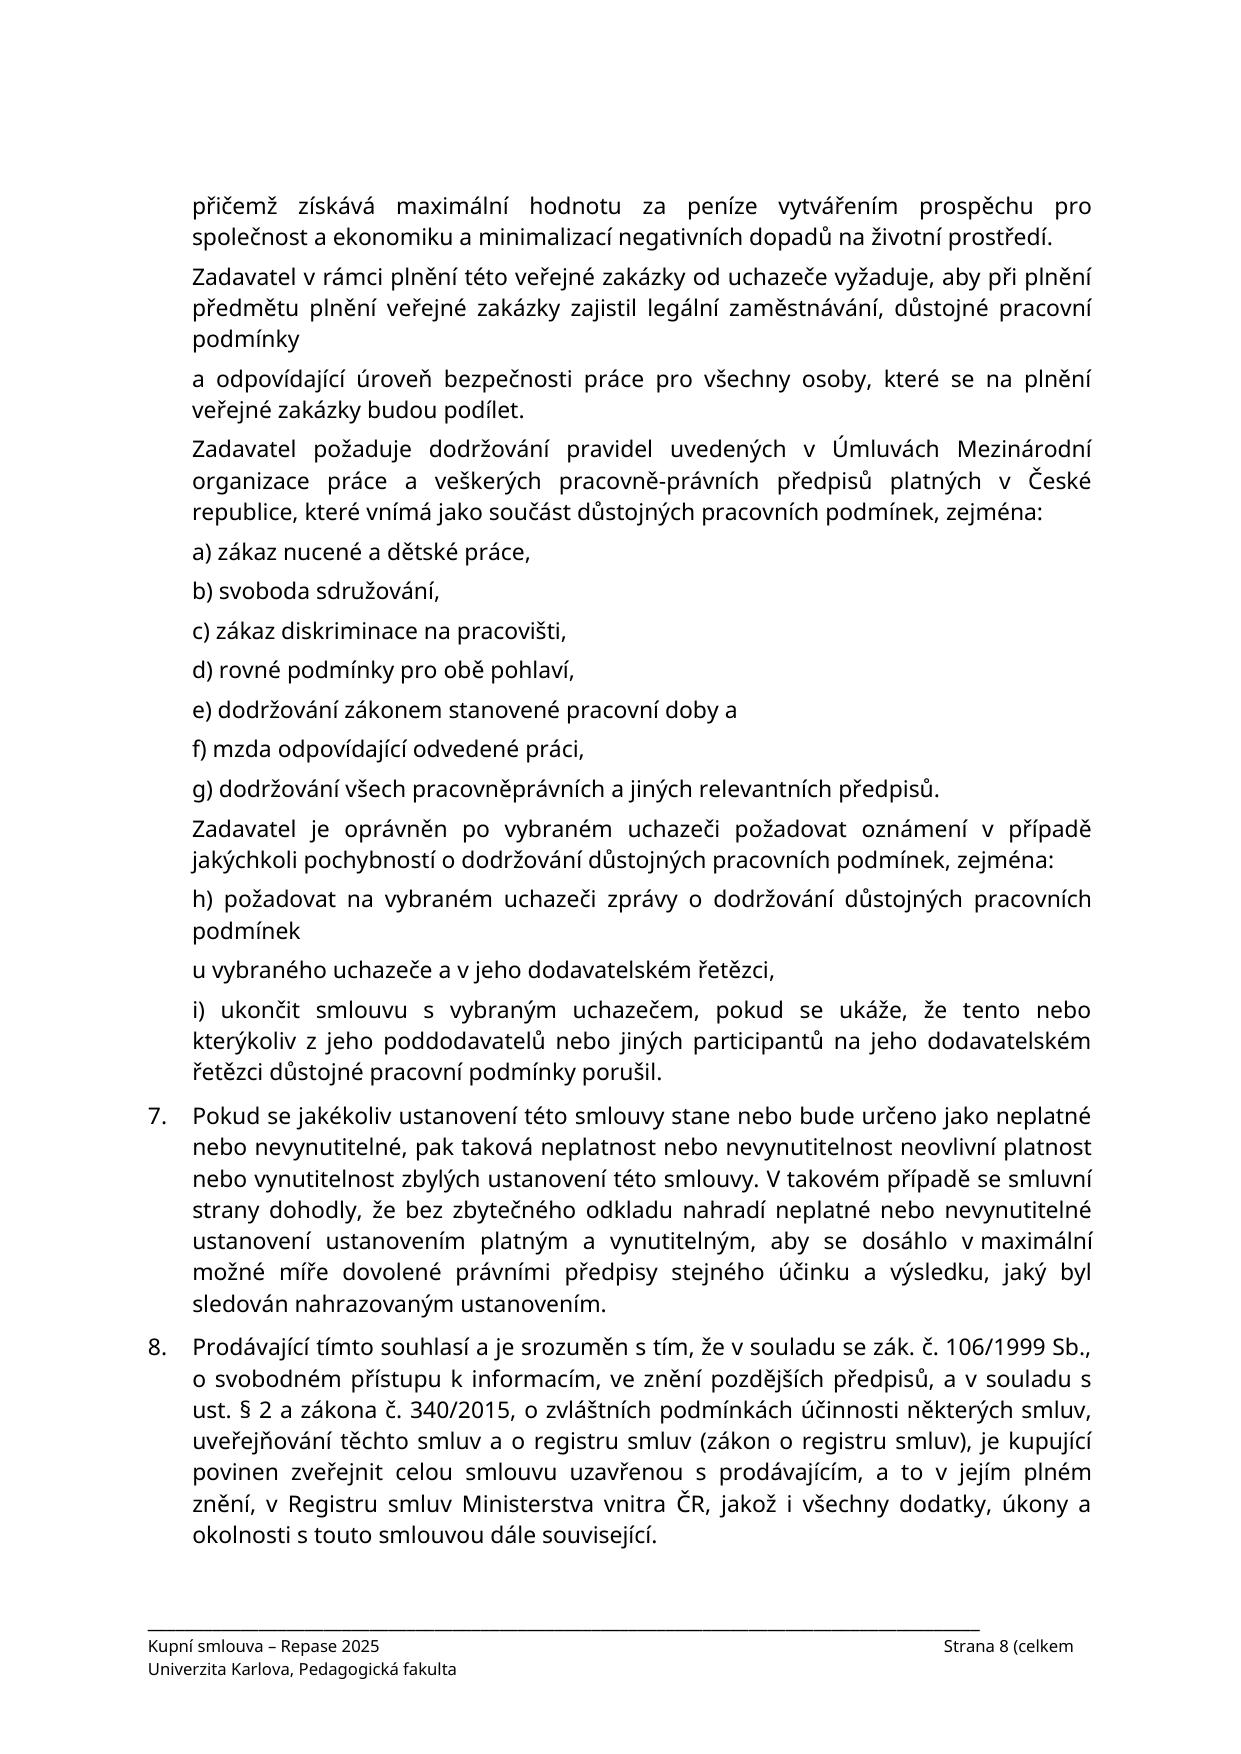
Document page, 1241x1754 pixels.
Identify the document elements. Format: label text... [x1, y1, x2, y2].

text Zadavatel je oprávněn po vybraném uchazeči požadovat oznámení v případě jakýchkoli pochybností o dodržování důstojných pracovních podmínek, zejména: [192, 813, 1093, 875]
text a odpovídající úroveň bezpečnosti práce pro všechny osoby, které se na plnění veřejné zakázky budou podílet. [192, 363, 1093, 425]
text d) rovné podmínky pro obě pohlaví, [192, 654, 1093, 686]
text u vybraného uchazeče a v jeho dodavatelském řetězci, [192, 954, 1093, 986]
text c) zákaz diskriminace na pracovišti, [192, 615, 1093, 646]
text b) svoboda sdružování, [192, 575, 1093, 606]
text Zadavatel požaduje dodržování pravidel uvedených v Úmluvách Mezinárodní organizace práce a veškerých pracovně-právních předpisů platných v České republice, které vnímá jako součást důstojných pracovních podmínek, zejména: [192, 433, 1093, 527]
text g) dodržování všech pracovněprávních a jiných relevantních předpisů. [192, 773, 1093, 804]
list Prodávající tímto souhlasí a je srozuměn s tím, že v souladu se zák. č. 106/1999 Sb., o svobodném přístupu k informacím, ve znění pozdějších předpisů, a v souladu s ust. § 2 a zákona č. 340/2015, o zvláštních podmínkách účinnosti některých smluv, uveřejňování těchto smluv a o registru smluv (zákon o registru smluv), je kupující povinen zveřejnit celou smlouvu uzavřenou s prodávajícím, a to v jejím plném znění, v Registru smluv Ministerstva vnitra ČR, jakož i všechny dodatky, úkony a okolnosti s touto smlouvou dále související. [148, 1331, 1093, 1550]
text f) mzda odpovídající odvedené práci, [192, 733, 1093, 765]
text Zadavatel v rámci plnění této veřejné zakázky od uchazeče vyžaduje, aby při plnění předmětu plnění veřejné zakázky zajistil legální zaměstnávání, důstojné pracovní podmínky [192, 261, 1093, 354]
text i) ukončit smlouvu s vybraným uchazečem, pokud se ukáže, že tento nebo kterýkoliv z jeho poddodavatelů nebo jiných participantů na jeho dodavatelském řetězci důstojné pracovní podmínky porušil. [192, 994, 1093, 1088]
list Pokud se jakékoliv ustanovení této smlouvy stane nebo bude určeno jako neplatné nebo nevynutitelné, pak taková neplatnost nebo nevynutitelnost neovlivní platnost nebo vynutitelnost zbylých ustanovení této smlouvy. V takovém případě se smluvní strany dohodly, že bez zbytečného odkladu nahradí neplatné nebo nevynutitelné ustanovení ustanovením platným a vynutitelným, aby se dosáhlo v maximální možné míře dovolené právními předpisy stejného účinku a výsledku, jaký byl sledován nahrazovaným ustanovením. [148, 1100, 1093, 1319]
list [147, 190, 1093, 252]
text e) dodržování zákonem stanovené pracovní doby a [192, 694, 1093, 725]
text a) zákaz nucené a dětské práce, [192, 536, 1093, 567]
text h) požadovat na vybraném uchazeči zprávy o dodržování důstojných pracovních podmínek [192, 883, 1093, 946]
